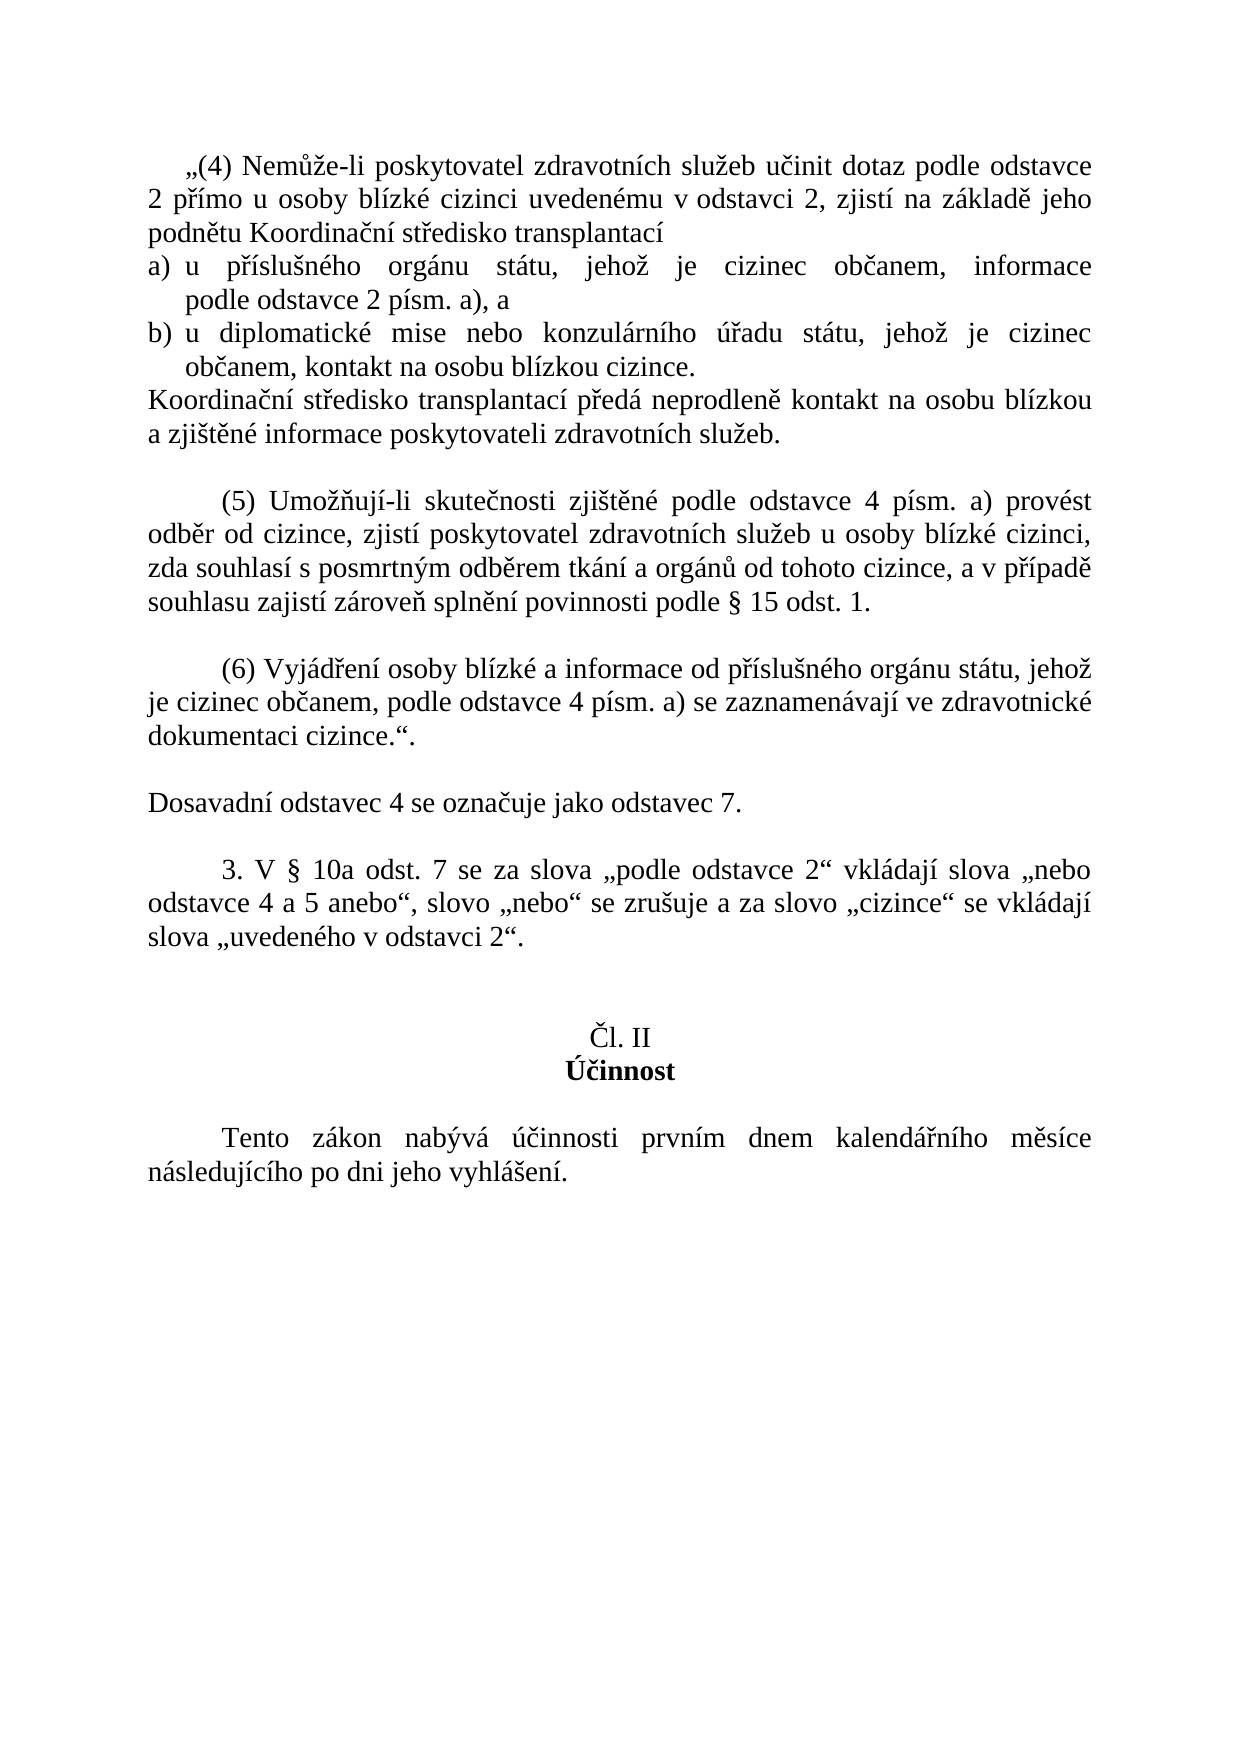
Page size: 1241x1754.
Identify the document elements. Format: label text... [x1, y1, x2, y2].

text Účinnost [148, 1053, 1093, 1087]
text Koordinační středisko transplantací předá neprodleně kontakt na osobu blízkou a zjištěné informace poskytovateli zdravotních služeb. [148, 382, 1093, 449]
text (6) Vyjádření osoby blízké a informace od příslušného orgánu státu, jehož je cizinec občanem, podle odstavce 4 písm. a) se zaznamenávají ve zdravotnické dokumentaci cizince.“. [148, 651, 1093, 751]
text (5) Umožňují-li skutečnosti zjištěné podle odstavce 4 písm. a) provést odběr od cizince, zjistí poskytovatel zdravotních služeb u osoby blízké cizinci, zda souhlasí s posmrtným odběrem tkání a orgánů od tohoto cizince, a v případě souhlasu zajistí zároveň splnění povinnosti podle § 15 odst. 1. [148, 483, 1093, 617]
text b) u diplomatické mise nebo konzulárního úřadu státu, jehož je cizinec občanem, kontakt na osobu blízkou cizince. [148, 315, 1093, 382]
text 3. V § 10a odst. 7 se za slova „podle odstavce 2“ vkládají slova „nebo odstavce 4 a 5 anebo“, slovo „nebo“ se zrušuje a za slovo „cizince“ se vkládají slova „uvedeného v odstavci 2“. [148, 852, 1093, 953]
text Čl. II [148, 1020, 1093, 1053]
text a) u příslušného orgánu státu, jehož je cizinec občanem, informace podle odstavce 2 písm. a), a [148, 248, 1093, 315]
text Dosavadní odstavec 4 se označuje jako odstavec 7. [148, 785, 1093, 818]
text Tento zákon nabývá účinnosti prvním dnem kalendářního měsíce následujícího po dni jeho vyhlášení. [148, 1120, 1093, 1187]
text „(4) Nemůže-li poskytovatel zdravotních služeb učinit dotaz podle odstavce 2 přímo u osoby blízké cizinci uvedenému v odstavci 2, zjistí na základě jeho podnětu Koordinační středisko transplantací [148, 148, 1093, 248]
